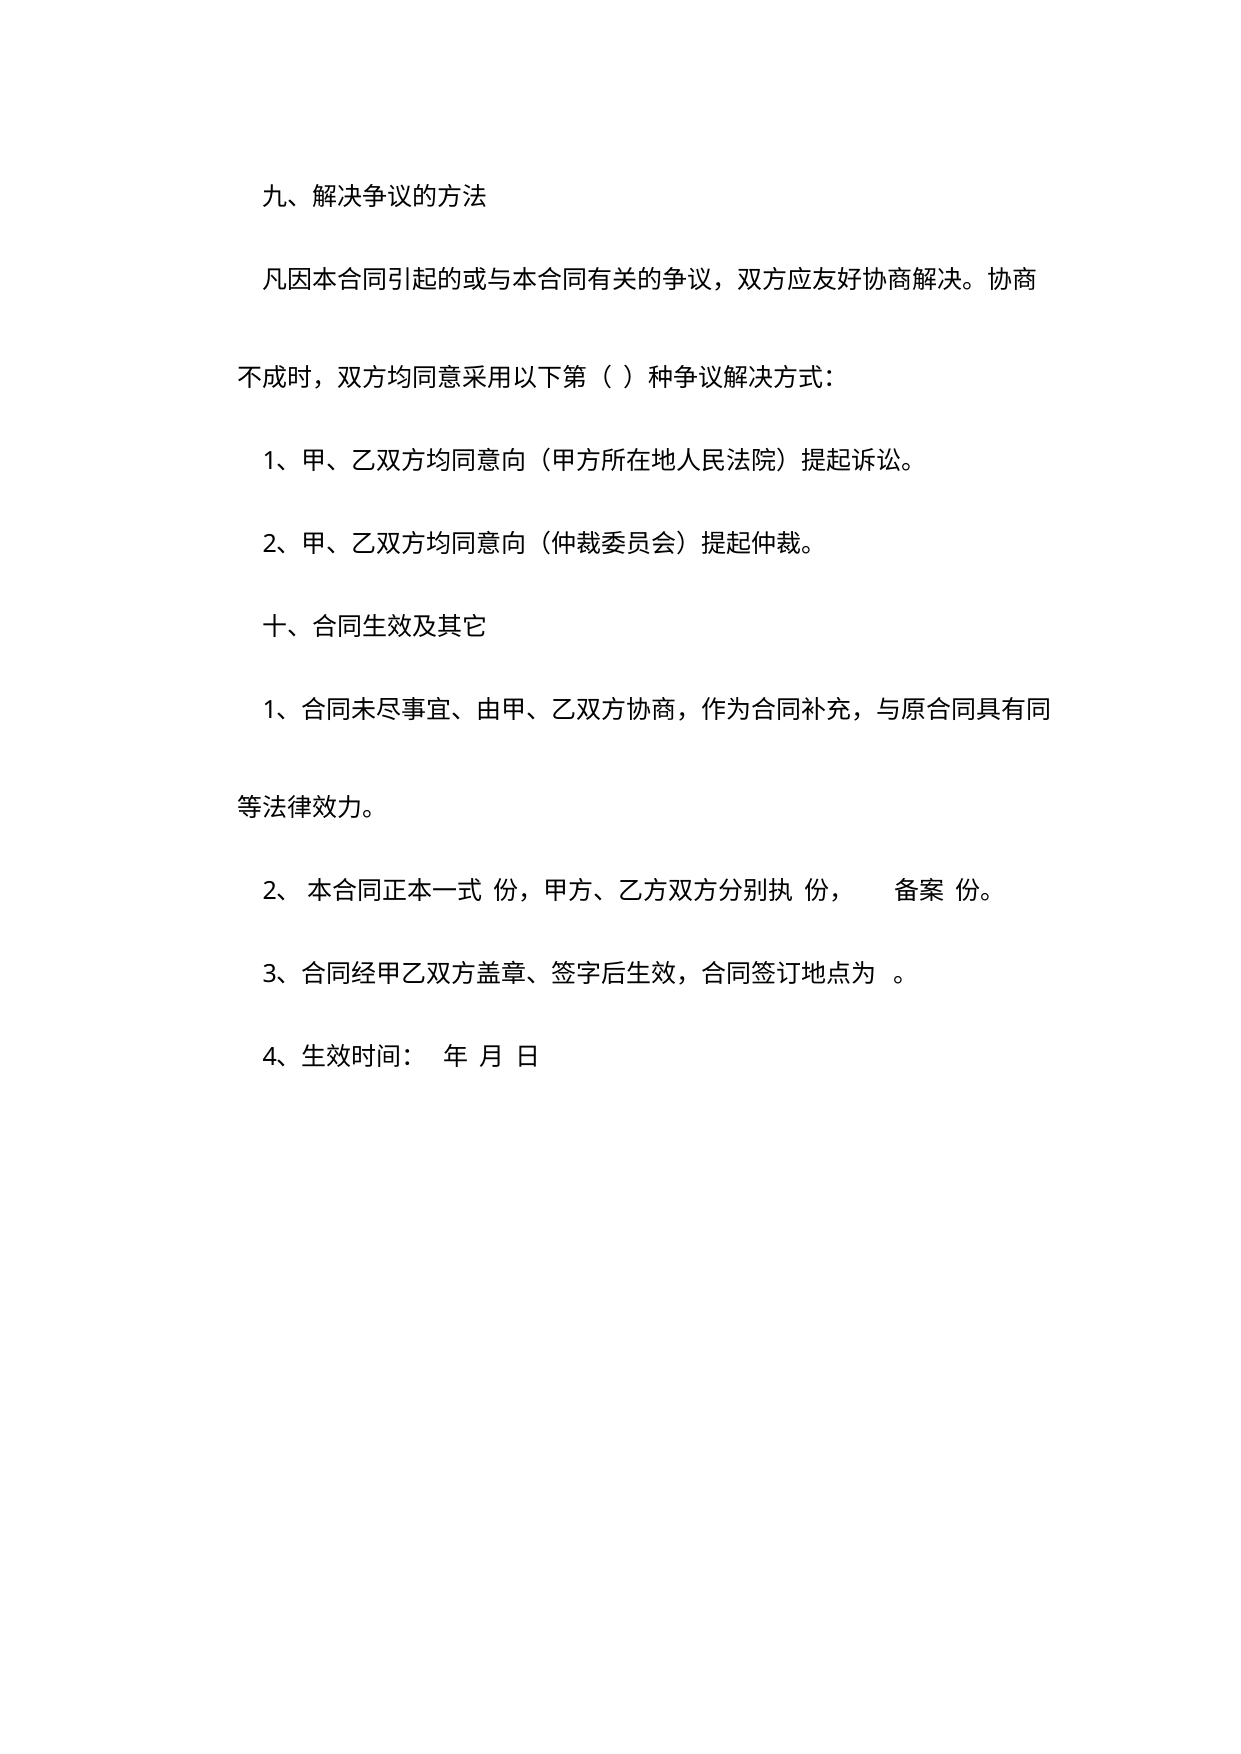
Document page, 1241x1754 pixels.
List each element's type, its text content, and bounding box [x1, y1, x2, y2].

text 2、 本合同正本一式 份，甲方、乙方双方分别执 份， 备案 份。 [237, 856, 1053, 921]
text 4、生效时间： 年 月 日 [237, 1022, 1053, 1087]
text 十、合同生效及其它 [237, 592, 1053, 657]
text 2、甲、乙双方均同意向（仲裁委员会）提起仲裁。 [237, 509, 1053, 574]
text 凡因本合同引起的或与本合同有关的争议，双方应友好协商解决。协商不成时，双方均同意采用以下第（ ）种争议解决方式： [237, 245, 1053, 408]
text 1、合同未尽事宜、由甲、乙双方协商，作为合同补充，与原合同具有同等法律效力。 [237, 675, 1053, 838]
text 九、解决争议的方法 [237, 162, 1053, 227]
text 3、合同经甲乙双方盖章、签字后生效，合同签订地点为 。 [237, 939, 1053, 1004]
text 1、甲、乙双方均同意向（甲方所在地人民法院）提起诉讼。 [237, 426, 1053, 491]
